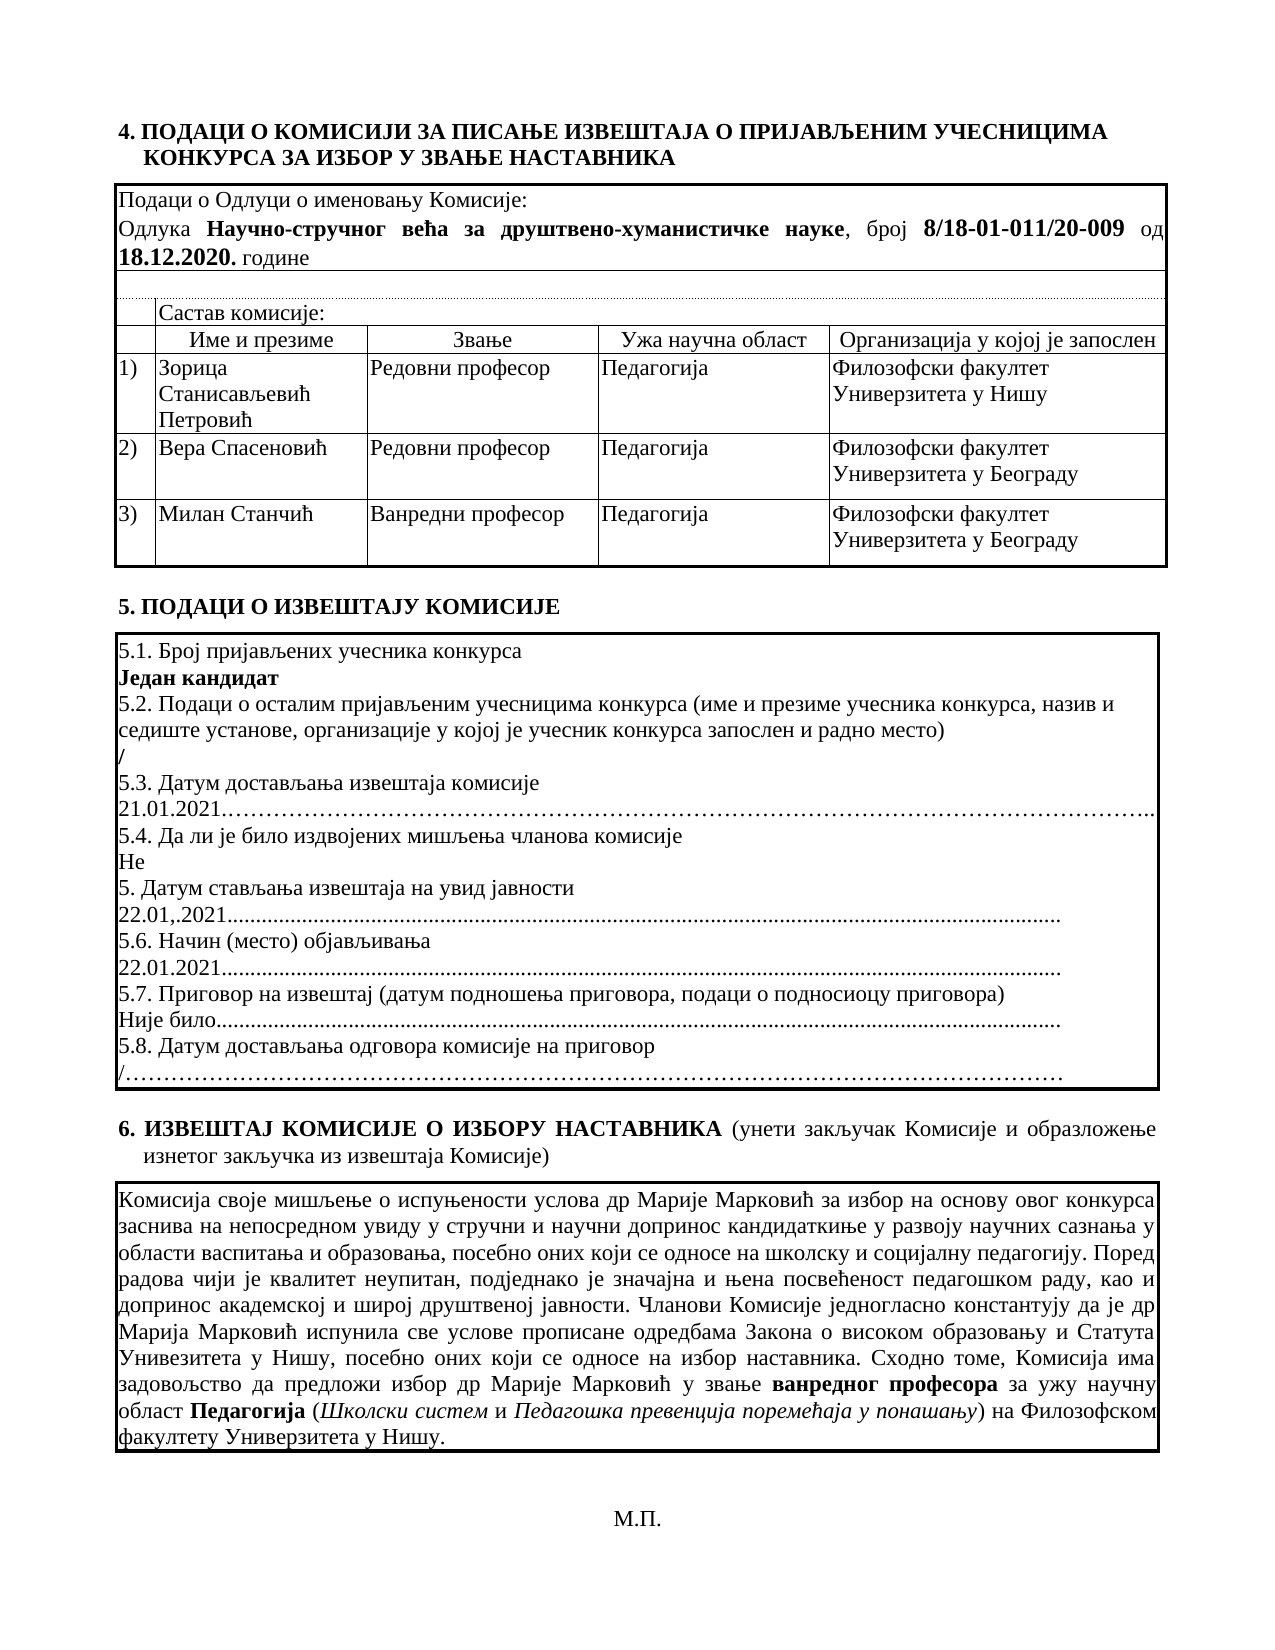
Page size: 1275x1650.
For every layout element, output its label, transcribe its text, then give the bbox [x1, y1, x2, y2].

text 5.3. Датум достављања извештаја комисије [118, 769, 1157, 795]
text 5.7. Приговор на извештај (датум подношења приговора, подаци о подносиоцу приговора) [118, 980, 1157, 1006]
table_cell 1) [117, 354, 155, 433]
text 6. ИЗВЕШТАЈ КОМИСИЈЕ О ИЗБОРУ НАСТАВНИКА (унети закључак Комисије и образложење изнетог закључка из извештаја Комисије) [118, 1116, 1157, 1168]
table_cell Зорица Станисављевић Петровић [156, 354, 367, 433]
table_cell 3) [117, 500, 155, 565]
table_cell [117, 271, 1165, 298]
table_cell Педагогија [599, 434, 829, 499]
text 5.1. Број пријављених учесника конкурса [118, 635, 1157, 664]
text Комисија своје мишљење о испуњености услова др Марије Марковић за избор на основу овог конкурса заснива на непосредном увиду у стручни и научни допринос кандидаткиње у развоју научних сазнања у области васпитања и образовања, посебно оних који се односе на школску и социјалну педагогију. Поред радова чији је квалитет неупитан, подједнако је значајна и њена посвећеност педагошком раду, као и допринос академској и широј друштвеној јавности. Чланови Комисије једногласно константују да је др Марија Марковић испунила све услове прописане одредбама Закона о високом образовању и Статута Унивезитета у Нишу, посебно оних који се односе на избор наставника. Сходно томе, Комисија има задовољство да предложи избор др Марије Марковић у звање ванредног професора за ужу научну област Педагогија (Школски систем и Педагошка превенција поремећаја у понашању) на Филозофском факултету Универзитета у Нишу. [118, 1184, 1157, 1449]
text 5. ПОДАЦИ О ИЗВЕШТАЈУ КОМИСИЈЕ [118, 593, 1157, 619]
table_cell Вера Спасеновић [156, 434, 367, 499]
table_cell Ванредни професор [368, 500, 598, 565]
text Није било [118, 1006, 1157, 1033]
table_cell Педагогија [599, 354, 829, 433]
table_cell Ужа научна област [599, 326, 829, 352]
text 5.2. Подаци о осталим пријављеним учесницима конкурса (име и презиме учесника конкурса, назив и седиште установе, организације у којој је учесник конкурса запослен и радно место) / [118, 690, 1157, 769]
text 21.01.2021.………………………………………………………………………………………………………….. [118, 795, 1157, 822]
table_cell [117, 298, 155, 325]
table_cell Име и презиме [156, 326, 367, 352]
text 22.01.2021. [118, 953, 1157, 980]
text 22.01,.2021. [118, 901, 1157, 927]
text Један кандидат [118, 664, 1157, 690]
table_cell Организација у којој је запослен [830, 326, 1165, 352]
table_cell Редовни професор [368, 354, 598, 433]
text 5.4. Да ли је било издвојених мишљења чланова комисије [118, 822, 1157, 848]
table_cell Редовни професор [368, 434, 598, 499]
text 5. Датум стављања извештаја на увид јавности [118, 874, 1157, 901]
text Не [118, 848, 1157, 874]
table_header Подаци о Одлуци о именовању Комисије: Одлука Научно-стручног већа за друштвено-хуманистичке науке, број 8/18-01-011/20-009 од 18.12.2020. године [117, 186, 1165, 270]
table_cell Филозофски факултет Универзитета у Београду [830, 500, 1165, 565]
table_cell Филозофски факултет Универзитета у Београду [830, 434, 1165, 499]
text 5.8. Датум достављања одговора комисије на приговор [118, 1033, 1157, 1054]
table_cell Педагогија [599, 500, 829, 565]
text /…………………………………………………………………………………………………………… [118, 1054, 1157, 1087]
table_cell Састав комисије: [156, 298, 1165, 325]
text М.П. [118, 1505, 1157, 1532]
table_cell [117, 326, 155, 352]
table_cell Милан Станчић [156, 500, 367, 565]
table_cell Филозофски факултет Универзитета у Нишу [830, 354, 1165, 433]
text 5.6. Начин (место) објављивања [118, 927, 1157, 953]
table_cell Звање [368, 326, 598, 352]
table_cell 2) [117, 434, 155, 499]
text 4. ПОДАЦИ О КОМИСИЈИ ЗА ПИСАЊЕ ИЗВЕШТАЈА О ПРИЈАВЉЕНИМ УЧЕСНИЦИМА КОНКУРСА ЗА ИЗБОР У ЗВАЊЕ НАСТАВНИКА [118, 118, 1157, 171]
